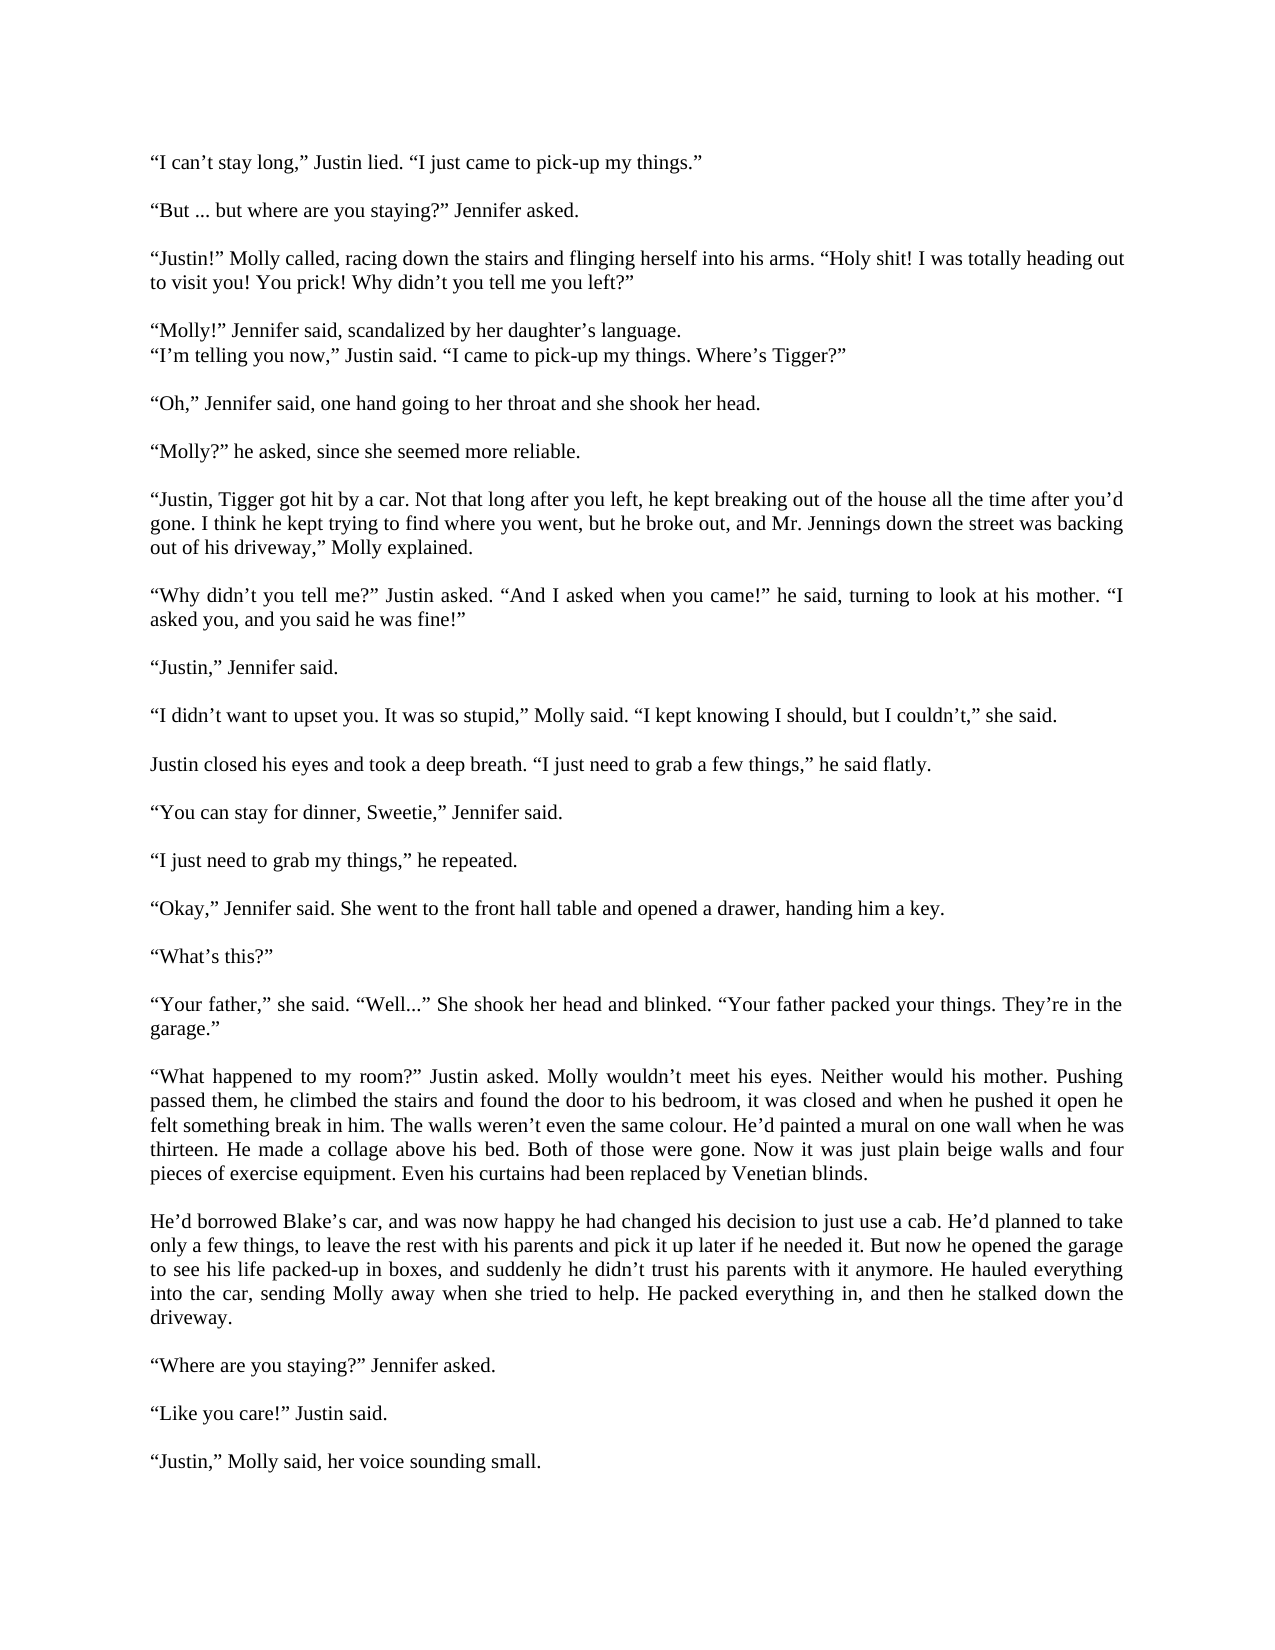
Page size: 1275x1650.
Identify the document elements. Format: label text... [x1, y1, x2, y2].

text “Molly!” Jennifer said, scandalized by her daughter’s language. [150, 318, 1125, 342]
text “You can stay for dinner, Sweetie,” Jennifer said. [150, 800, 1125, 824]
text “I just need to grab my things,” he repeated. [150, 848, 1125, 872]
text “Okay,” Jennifer said. She went to the front hall table and opened a drawer, handing him a key. [150, 896, 1125, 920]
text “Why didn’t you tell me?” Justin asked. “And I asked when you came!” he said, turning to look at his mother. “I asked you, and you said he was fine!” [150, 583, 1125, 631]
text He’d borrowed Blake’s car, and was now happy he had changed his decision to just use a cab. He’d planned to take only a few things, to leave the rest with his parents and pick it up later if he needed it. But now he opened the garage to see his life packed-up in boxes, and suddenly he didn’t trust his parents with it anymore. He hauled everything into the car, sending Molly away when she tried to help. He packed everything in, and then he stalked down the driveway. [150, 1209, 1125, 1329]
text “Justin,” Jennifer said. [150, 655, 1125, 679]
text “I’m telling you now,” Justin said. “I came to pick-up my things. Where’s Tigger?” [150, 342, 1125, 367]
text “But ... but where are you staying?” Jennifer asked. [150, 198, 1125, 222]
text “Where are you staying?” Jennifer asked. [150, 1353, 1125, 1377]
text “What’s this?” [150, 944, 1125, 968]
text “Justin!” Molly called, racing down the stairs and flinging herself into his arms. “Holy shit! I was totally heading out to visit you! You prick! Why didn’t you tell me you left?” [150, 246, 1125, 294]
text “Justin,” Molly said, her voice sounding small. [150, 1449, 1125, 1473]
text “Oh,” Jennifer said, one hand going to her throat and she shook her head. [150, 391, 1125, 415]
text “What happened to my room?” Justin asked. Molly wouldn’t meet his eyes. Neither would his mother. Pushing passed them, he climbed the stairs and found the door to his bedroom, it was closed and when he pushed it open he felt something break in him. The walls weren’t even the same colour. He’d painted a mural on one wall when he was thirteen. He made a collage above his bed. Both of those were gone. Now it was just plain beige walls and four pieces of exercise equipment. Even his curtains had been replaced by Venetian blinds. [150, 1064, 1125, 1185]
text “I can’t stay long,” Justin lied. “I just came to pick-up my things.” [150, 150, 1125, 174]
text “Molly?” he asked, since she seemed more reliable. [150, 439, 1125, 463]
text “Justin, Tigger got hit by a car. Not that long after you left, he kept breaking out of the house all the time after you’d gone. I think he kept trying to find where you went, but he broke out, and Mr. Jennings down the street was backing out of his driveway,” Molly explained. [150, 487, 1125, 559]
text “I didn’t want to upset you. It was so stupid,” Molly said. “I kept knowing I should, but I couldn’t,” she said. [150, 703, 1125, 727]
text Justin closed his eyes and took a deep breath. “I just need to grab a few things,” he said flatly. [150, 752, 1125, 776]
text “Like you care!” Justin said. [150, 1401, 1125, 1425]
text “Your father,” she said. “Well...” She shook her head and blinked. “Your father packed your things. They’re in the garage.” [150, 992, 1125, 1040]
